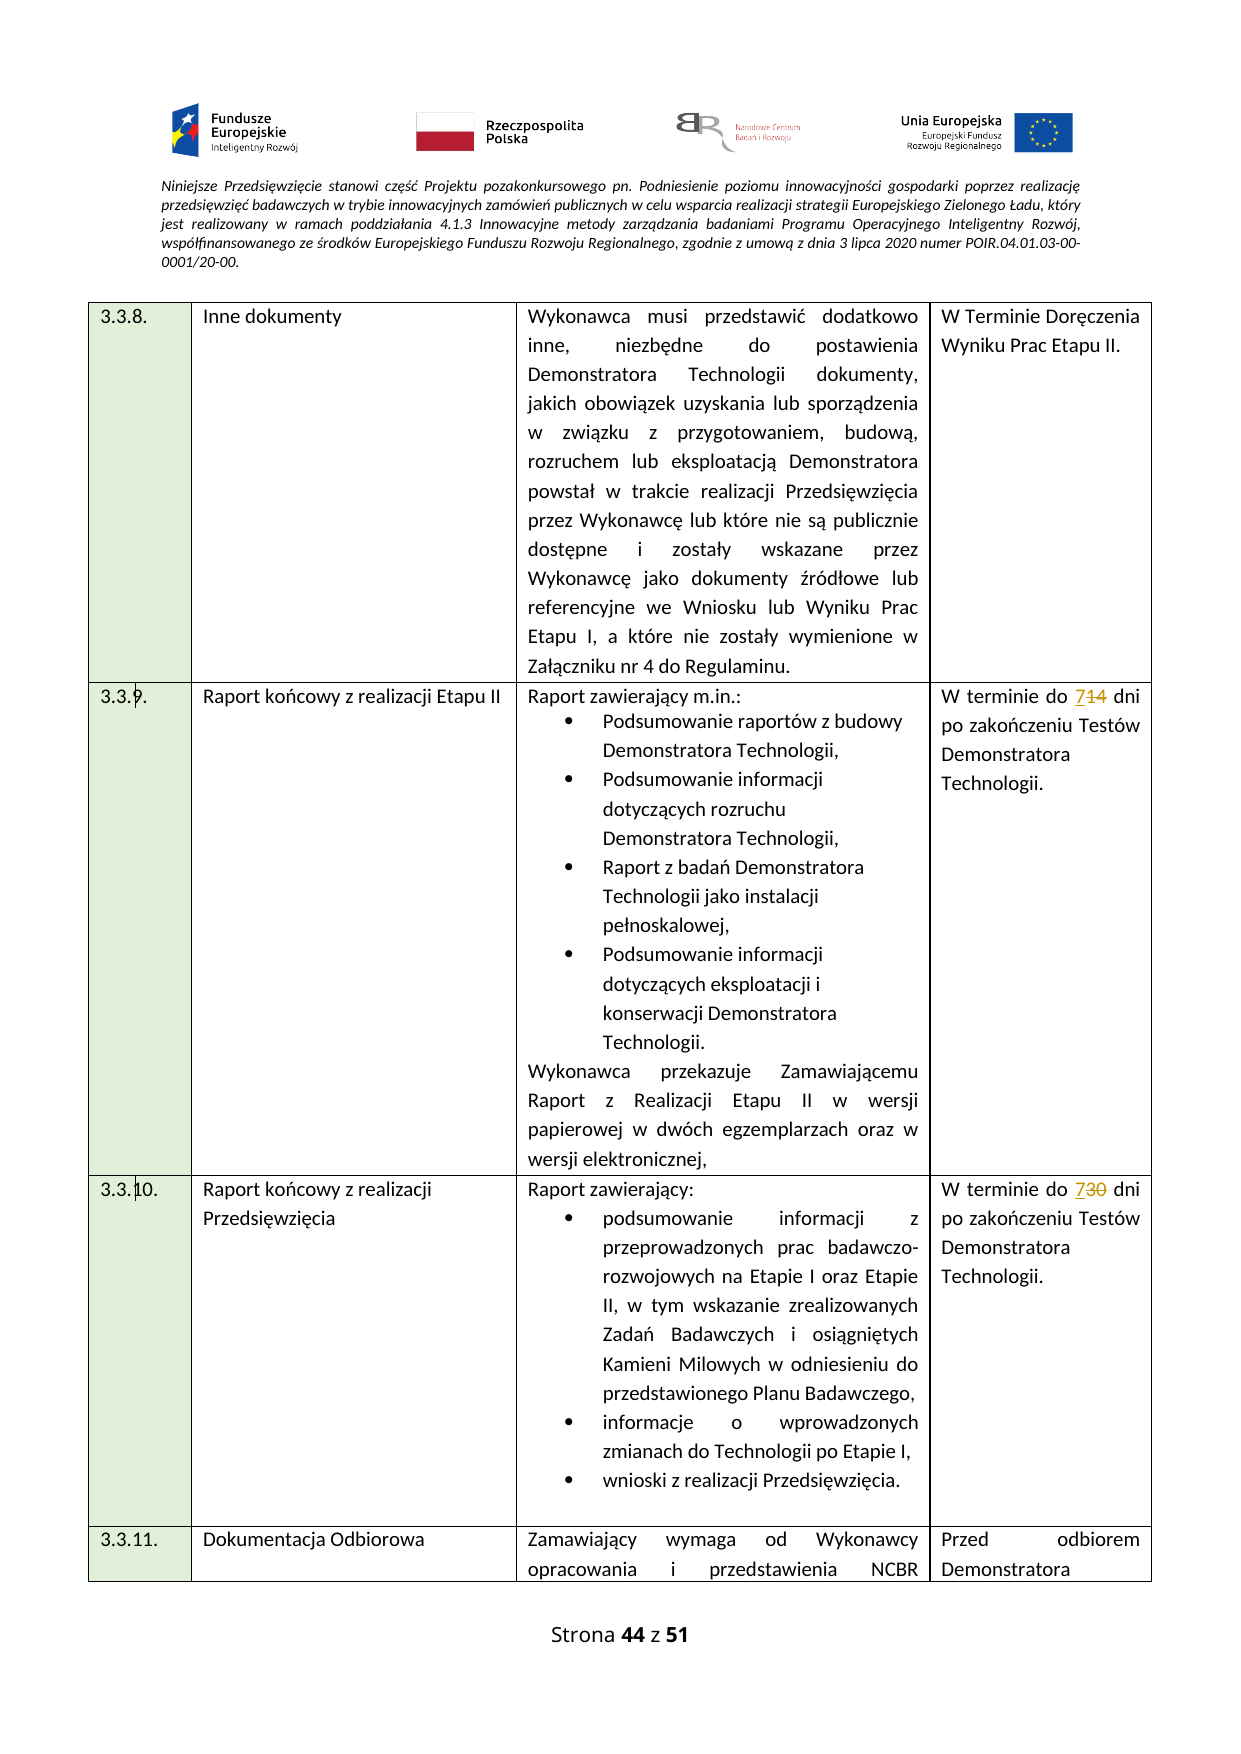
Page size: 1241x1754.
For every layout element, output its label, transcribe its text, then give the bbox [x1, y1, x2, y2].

table_cell Wykonawca musi przedstawić dodatkowo inne, niezbędne do postawienia Demonstratora Technologii dokumenty, jakich obowiązek uzyskania lub sporządzenia w związku z przygotowaniem, budową, rozruchem lub eksploatacją Demonstratora powstał w trakcie realizacji Przedsięwzięcia przez Wykonawcę lub które nie są publicznie dostępne i zostały wskazane przez Wykonawcę jako dokumenty źródłowe lub referencyjne we Wniosku lub Wyniku Prac Etapu I, a które nie zostały wymienione w Załączniku nr 4 do Regulaminu. [517, 303, 929, 682]
table_cell [89, 303, 191, 682]
table_cell [89, 1176, 191, 1526]
table_cell W terminie do dni po zakończeniu Testów Demonstratora Technologii. [931, 1176, 1151, 1526]
table_cell W terminie do dni po zakończeniu Testów Demonstratora Technologii. [931, 683, 1151, 1175]
table_cell Dokumentacja Odbiorowa [192, 1527, 516, 1581]
table_cell Raport zawierający m.in.: Podsumowanie raportów z budowy Demonstratora Technologii, Podsumowanie informacji dotyczących rozruchu Demonstratora Technologii, Raport z badań Demonstratora Technologii jako instalacji pełnoskalowej, Podsumowanie informacji dotyczących eksploatacji i konserwacji Demonstratora Technologii. Wykonawca przekazuje Zamawiającemu Raport z Realizacji Etapu II w wersji papierowej w dwóch egzemplarzach oraz w wersji elektronicznej, [517, 683, 929, 1175]
table_cell Raport końcowy z realizacji Etapu II [192, 683, 516, 1175]
table_cell [89, 1527, 191, 1581]
table_cell W Terminie Doręczenia Wyniku Prac Etapu II. [931, 303, 1151, 682]
table_cell Raport końcowy z realizacji Przedsięwzięcia [192, 1176, 516, 1526]
table_cell Inne dokumenty [192, 303, 516, 682]
table_cell [89, 683, 191, 1175]
table_cell Raport zawierający: podsumowanie informacji z przeprowadzonych prac badawczo-rozwojowych na Etapie I oraz Etapie II, w tym wskazanie zrealizowanych Zadań Badawczych i osiągniętych Kamieni Milowych w odniesieniu do przedstawionego Planu Badawczego, informacje o wprowadzonych zmianach do Technologii po Etapie I, wnioski z realizacji Przedsięwzięcia. [517, 1176, 929, 1526]
table_cell Przed odbiorem Demonstratora Technologii [931, 1527, 1151, 1581]
picture [172, 103, 1073, 157]
